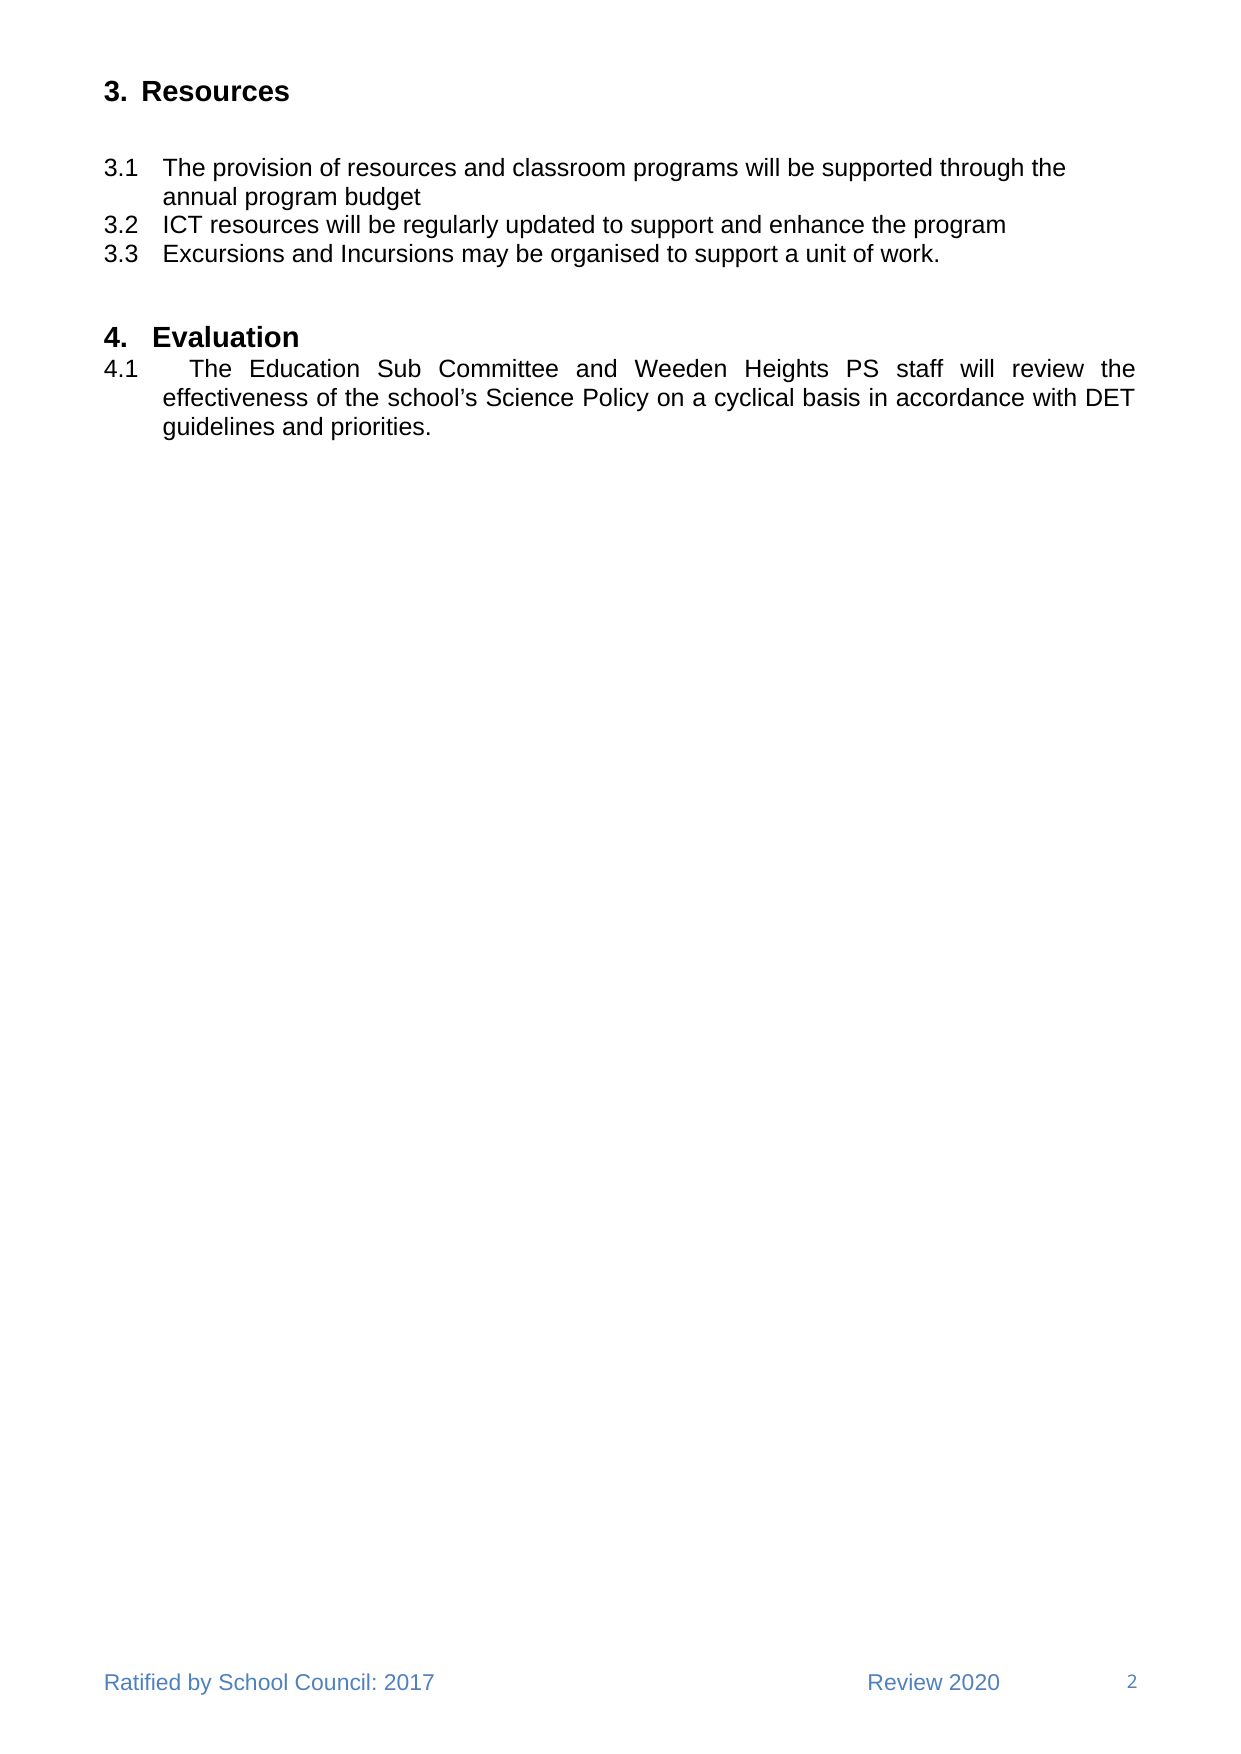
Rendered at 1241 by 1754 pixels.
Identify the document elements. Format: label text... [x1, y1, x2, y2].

text 4. Evaluation [103, 321, 1137, 354]
list The provision of resources and classroom programs will be supported through the annual program budget [103, 153, 1137, 210]
text 4.1 The Education Sub Committee and Weeden Heights PS staff will review the effectiveness of the school’s Science Policy on a cyclical basis in accordance with DET guidelines and priorities. [103, 354, 1137, 440]
list Resources [103, 74, 1137, 107]
list ICT resources will be regularly updated to support and enhance the program [103, 210, 1137, 239]
list Excursions and Incursions may be organised to support a unit of work. [103, 239, 1137, 268]
